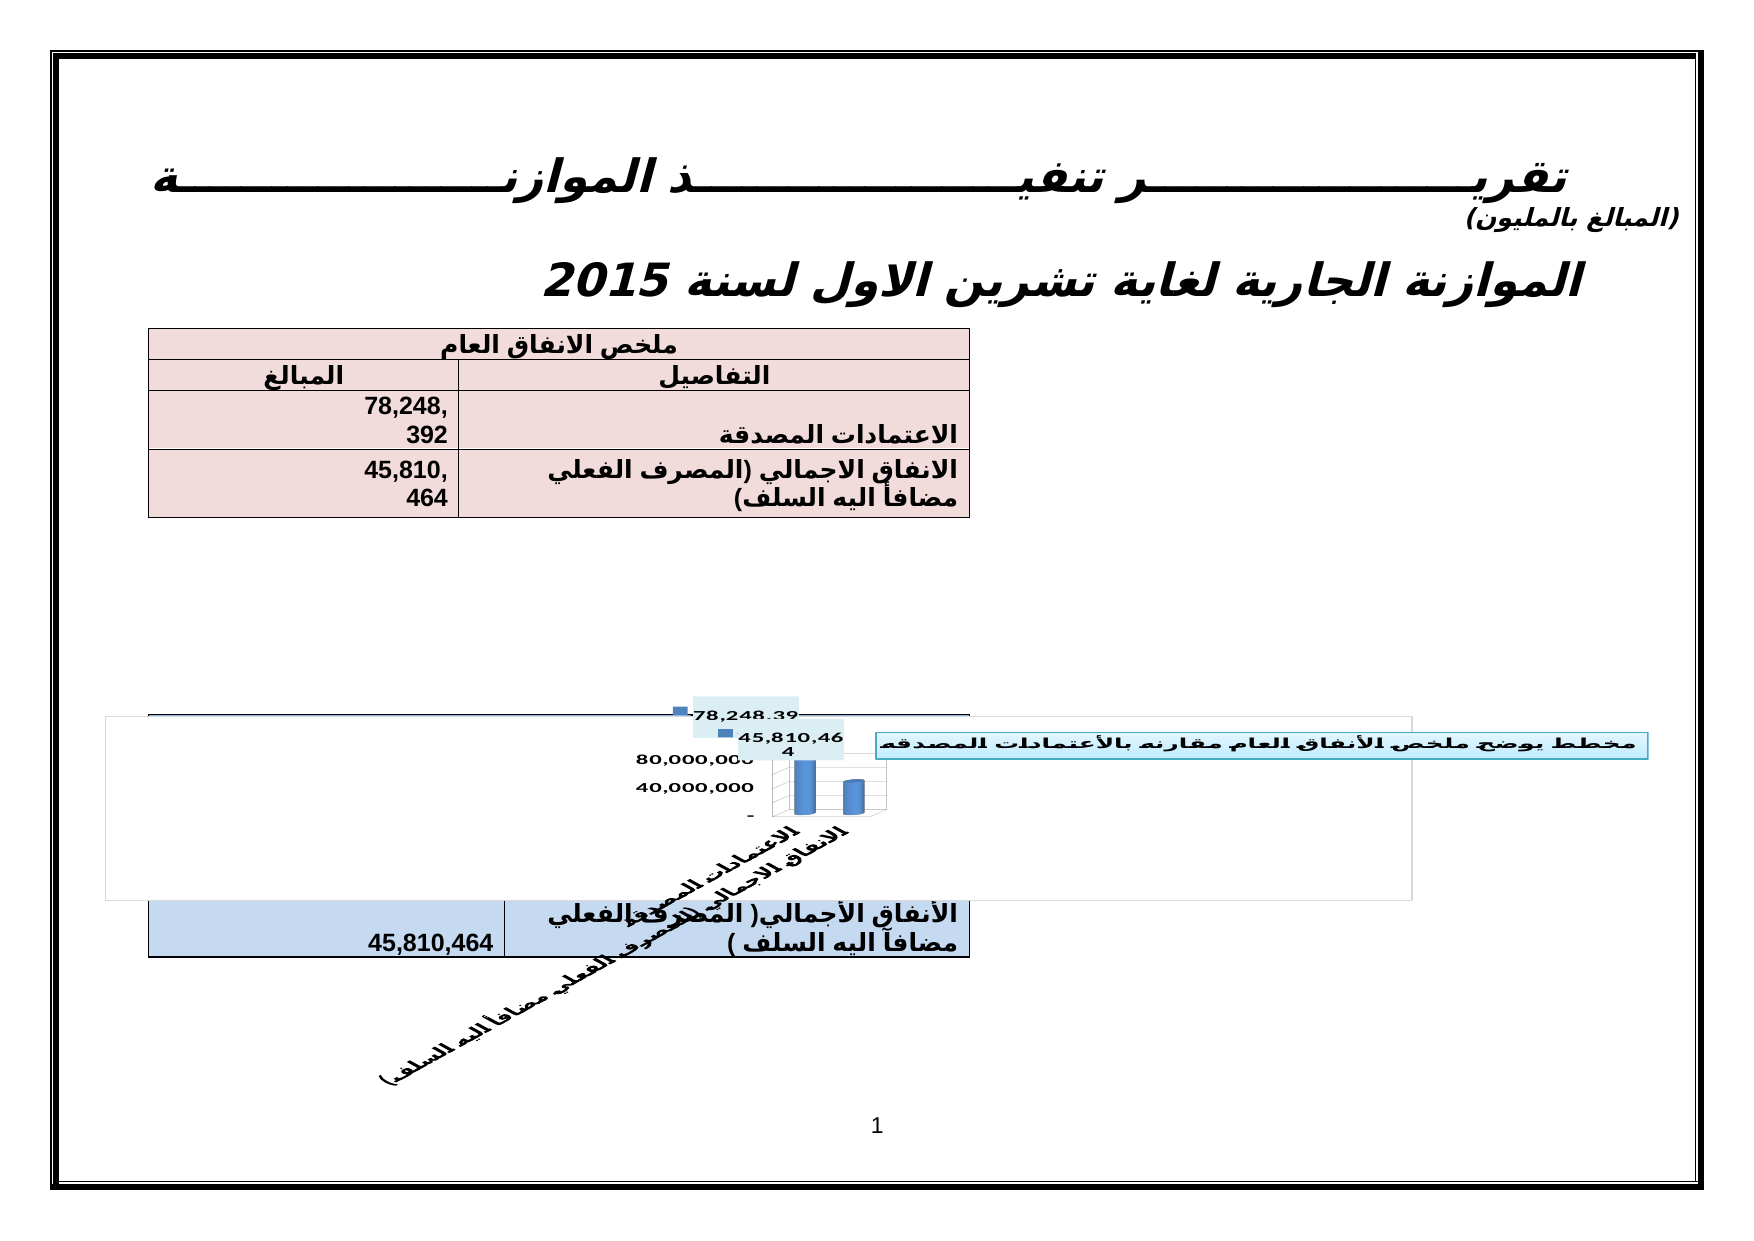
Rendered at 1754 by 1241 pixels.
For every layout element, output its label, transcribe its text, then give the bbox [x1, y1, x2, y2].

table_cell الأنفاق الأجمالي( المصرف الفعلي مضافآ اليه السلف ) [505, 901, 969, 956]
text الموازنة الجارية لغاية تشرين الاول لسنة 2015 [150, 253, 1678, 307]
table_cell المبالغ [149, 360, 458, 390]
table_cell التفاصيل [459, 360, 969, 390]
table_cell 45,810,464 [149, 901, 504, 956]
table_header ملخص الانفاق العام [149, 329, 969, 359]
table_cell الاعتمادات المصدقة [459, 391, 969, 448]
table_cell 45,810,464 [149, 450, 458, 517]
text تقرير تنفيذ الموازنة (المبالغ بالمليون) [150, 150, 1678, 232]
table_cell 78,248,392 [149, 391, 458, 448]
table_cell الانفاق الاجمالي (المصرف الفعلي مضافأ اليه السلف) [459, 450, 969, 517]
